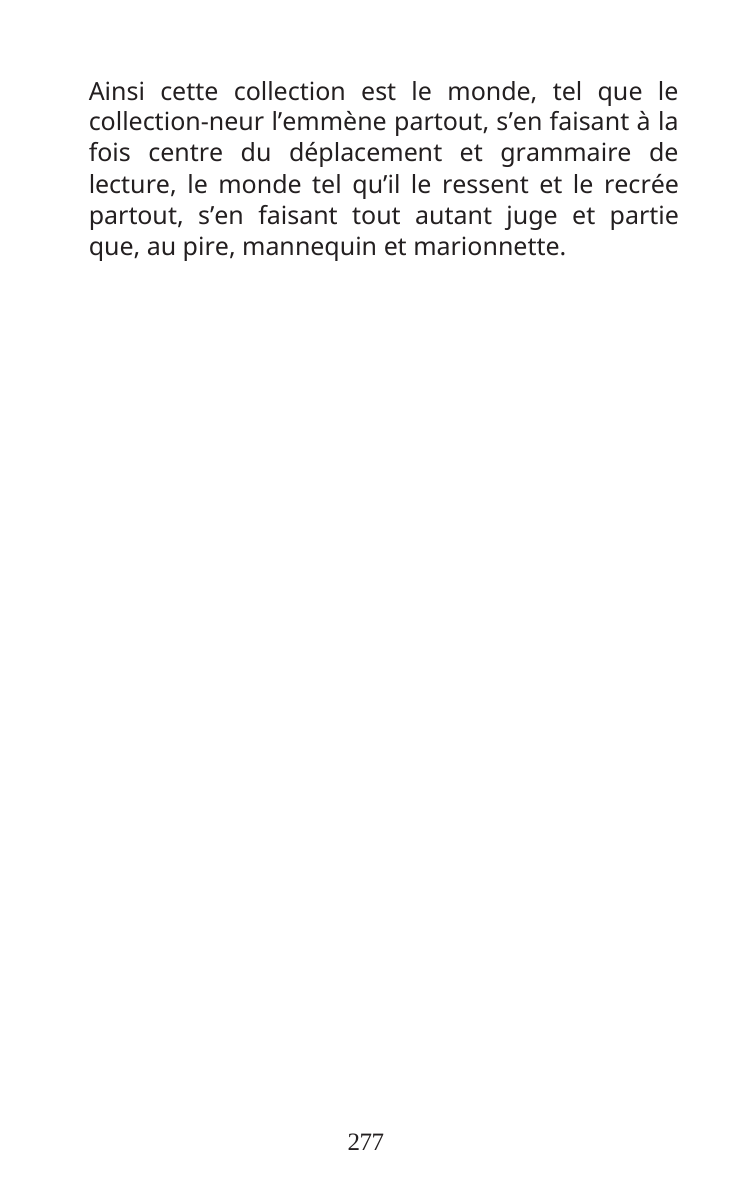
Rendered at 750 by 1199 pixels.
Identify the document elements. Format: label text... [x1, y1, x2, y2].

text Ainsi cette collection est le monde, tel que le collection-neur l’emmène partout, s’en faisant à la fois centre du déplacement et grammaire de lecture, le monde tel qu’il le ressent et le recrée partout, s’en faisant tout autant juge et partie que, au pire, mannequin et marionnette. [88, 75, 679, 263]
